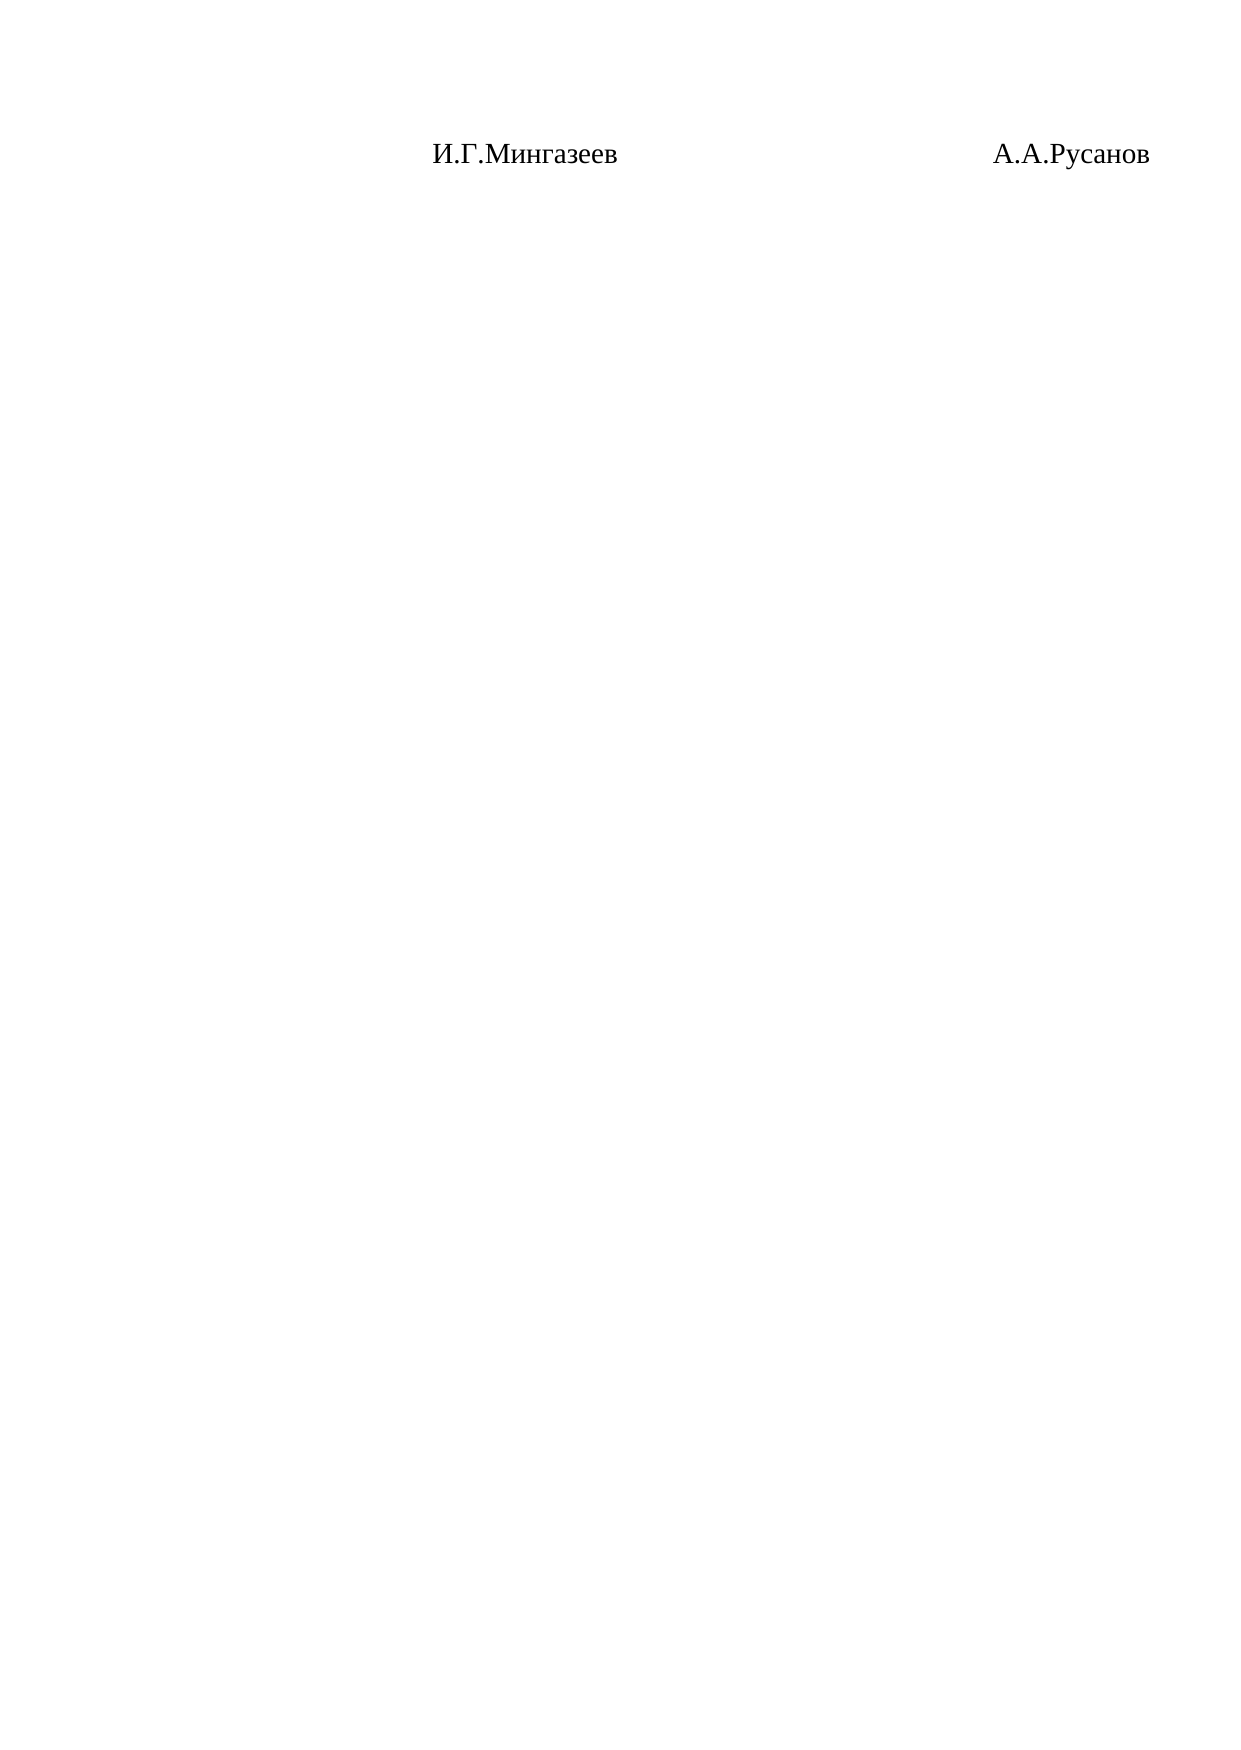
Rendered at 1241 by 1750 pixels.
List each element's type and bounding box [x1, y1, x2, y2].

table_header [635, 118, 1181, 181]
table_header [136, 118, 635, 181]
